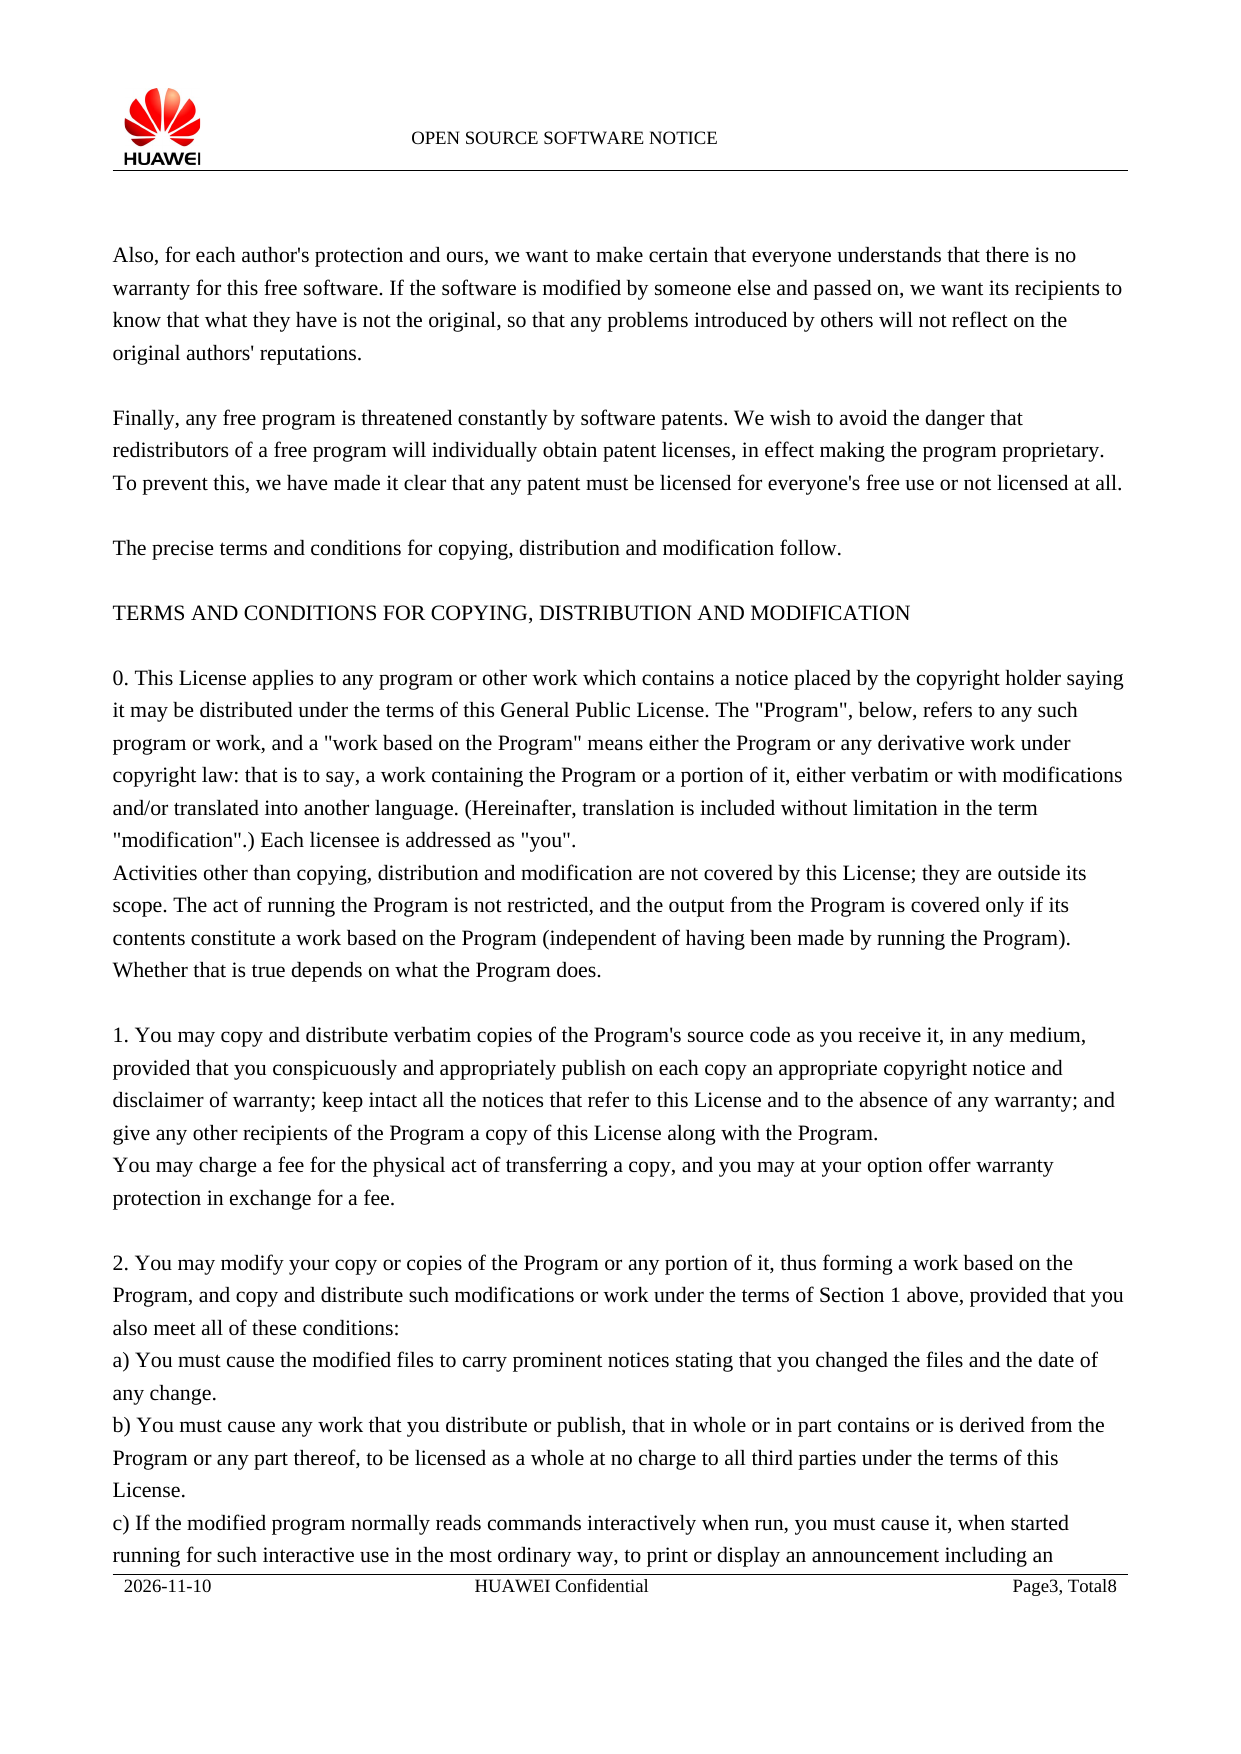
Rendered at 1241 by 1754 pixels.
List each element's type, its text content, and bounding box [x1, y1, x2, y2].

picture [124, 88, 201, 165]
